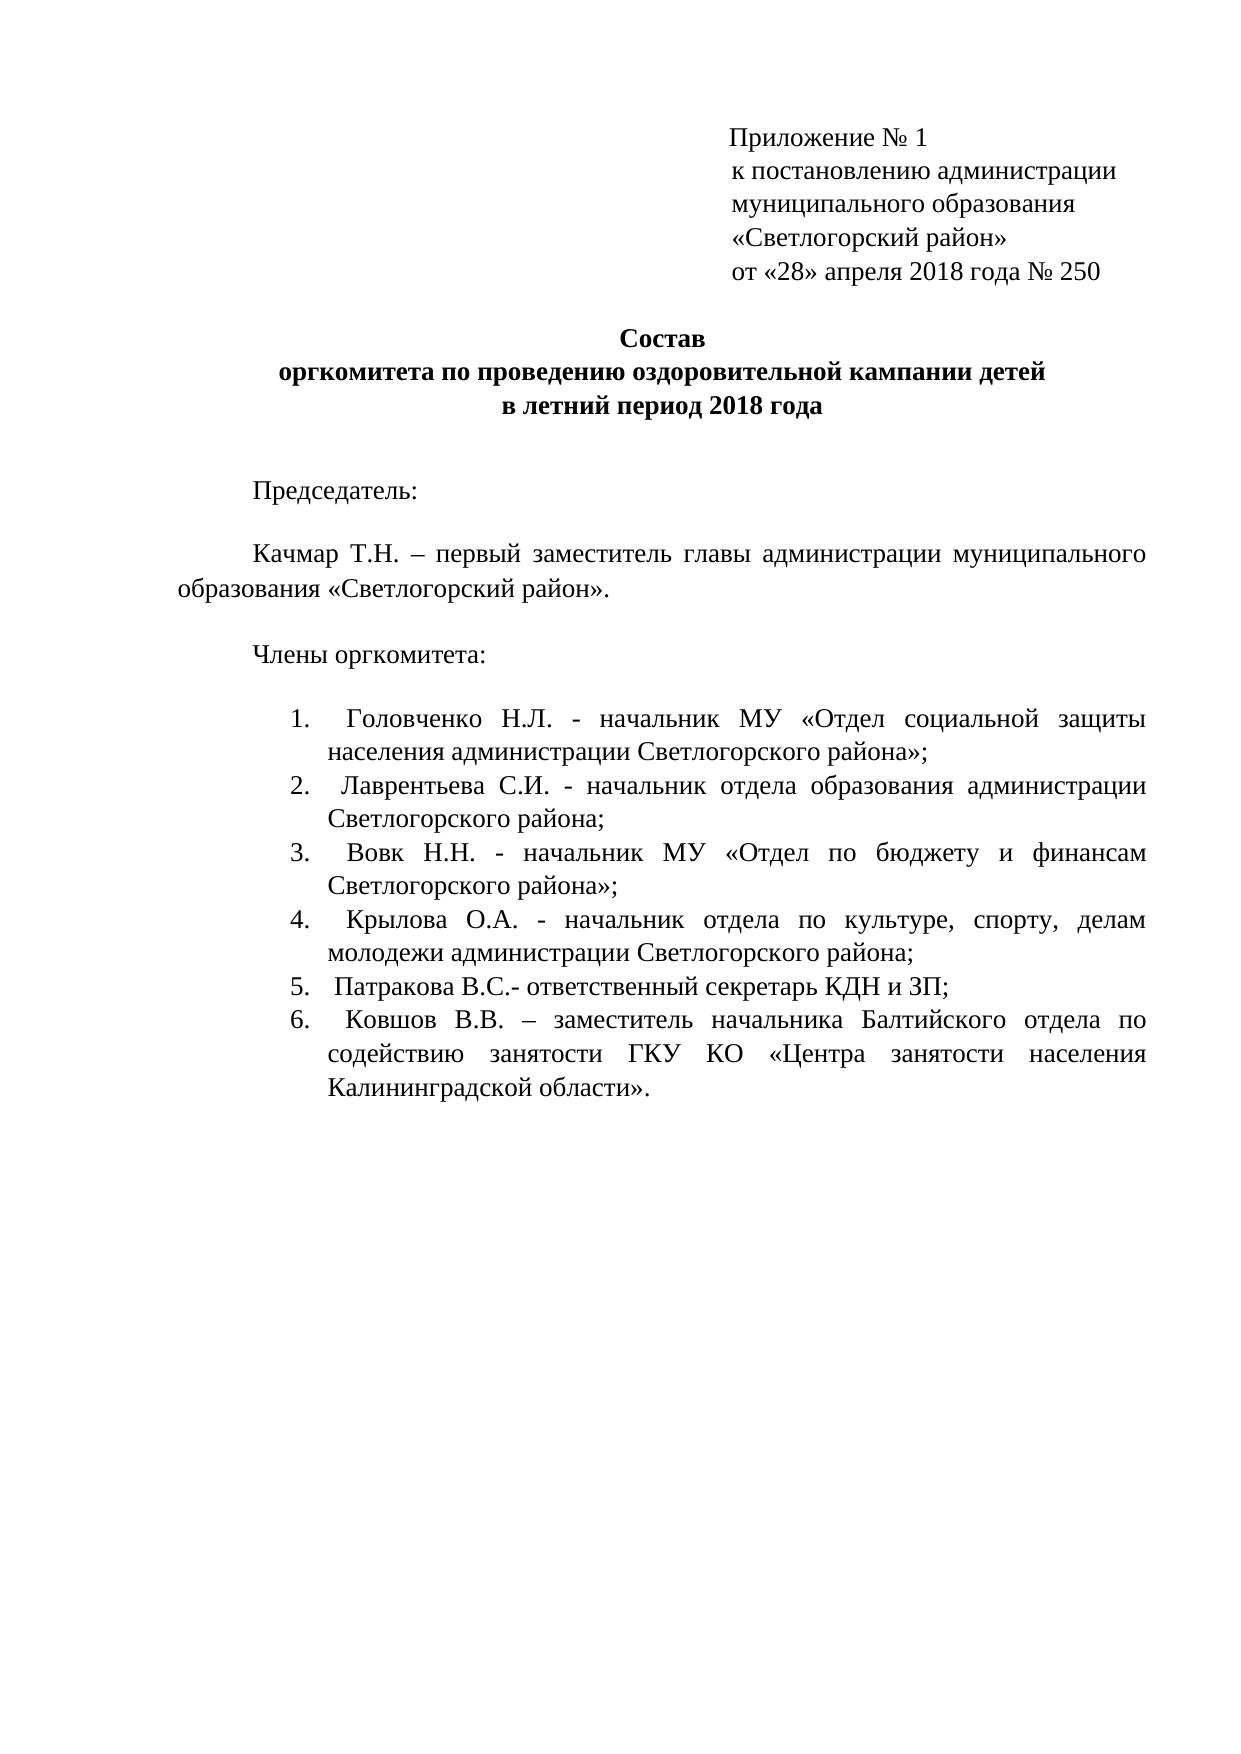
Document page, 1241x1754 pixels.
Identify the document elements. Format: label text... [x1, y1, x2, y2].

list Крылова О.А. - начальник отдела по культуре, спорту, делам молодежи администрации Светлогорского района; [290, 901, 1147, 968]
text в летний период 2018 года [177, 387, 1147, 421]
text Члены оргкомитета: [177, 642, 1152, 669]
text от «28» апреля 2018 года № 250 [731, 253, 1152, 287]
list Патракова В.С.- ответственный секретарь КДН и ЗП; [290, 968, 1152, 1002]
text Качмар Т.Н. – первый заместитель главы администрации муниципального образования «Светлогорский район». [177, 535, 1147, 604]
list Ковшов В.В. – заместитель начальника Балтийского отдела по содействию занятости ГКУ КО «Центра занятости населения Калининградской области». [290, 1002, 1147, 1103]
text Приложение № 1 [181, 121, 1151, 152]
list Вовк Н.Н. - начальник МУ «Отдел по бюджету и финансам Светлогорского района»; [290, 834, 1147, 901]
text оргкомитета по проведению оздоровительной кампании детей [177, 354, 1147, 387]
list Головченко Н.Л. - начальник МУ «Отдел социальной защиты населения администрации Светлогорского района»; [290, 700, 1147, 767]
text к постановлению администрации муниципального образования «Светлогорский район» [731, 152, 1152, 253]
list Лаврентьева С.И. - начальник отдела образования администрации Светлогорского района; [290, 767, 1147, 834]
text Состав [177, 320, 1147, 354]
text Председатель: [177, 478, 1152, 505]
